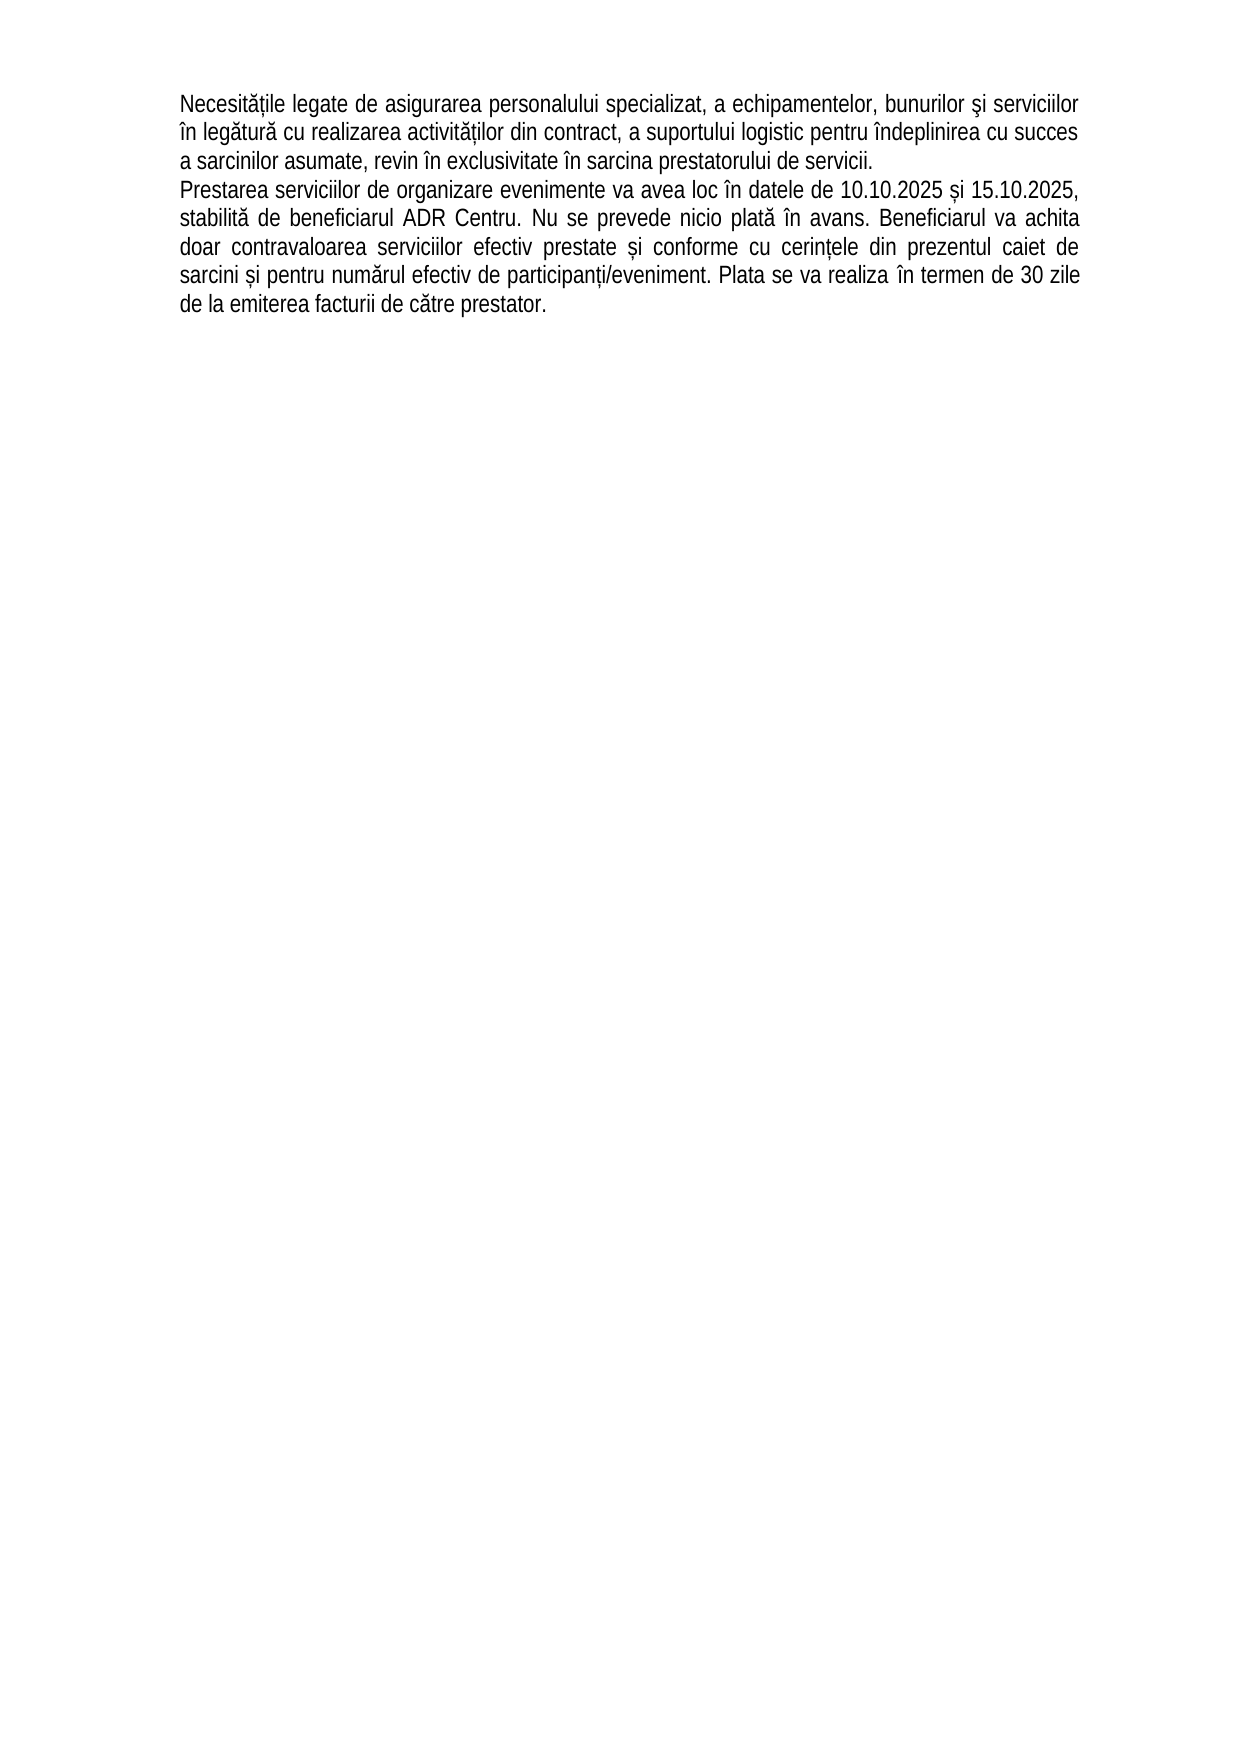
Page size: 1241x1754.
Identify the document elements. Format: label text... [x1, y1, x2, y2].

text Prestarea serviciilor de organizare evenimente va avea loc în datele de 10.10.2025 și 15.10.2025, stabilită de beneficiarul ADR Centru. Nu se prevede nicio plată în avans. Beneficiarul va achita doar contravaloarea serviciilor efectiv prestate și conforme cu cerințele din prezentul caiet de sarcini și pentru numărul efectiv de participanți/eveniment. Plata se va realiza în termen de 30 zile de la emiterea facturii de către prestator. [179, 174, 1081, 318]
text Necesitățile legate de asigurarea personalului specializat, a echipamentelor, bunurilor şi serviciilor în legătură cu realizarea activităților din contract, a suportului logistic pentru îndeplinirea cu succes a sarcinilor asumate, revin în exclusivitate în sarcina prestatorului de servicii. [179, 89, 1081, 174]
